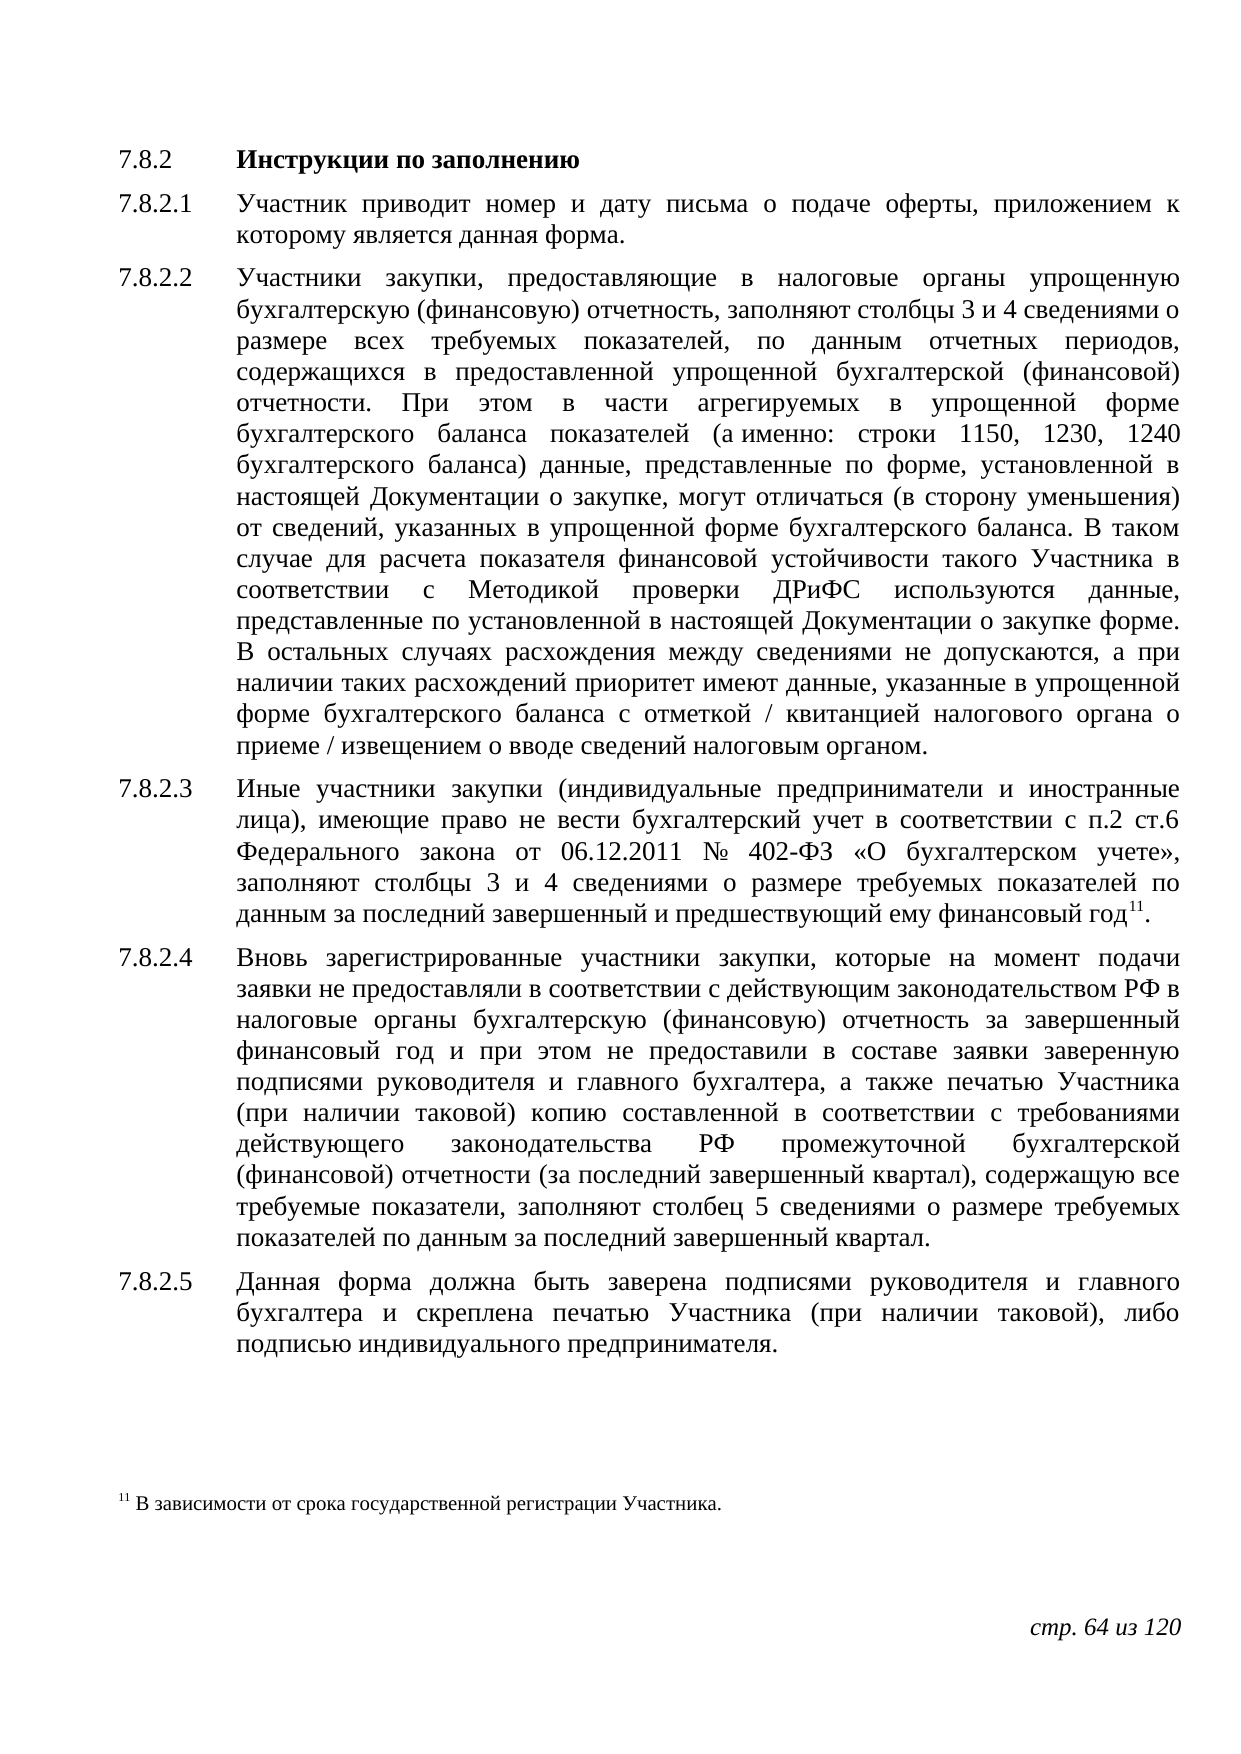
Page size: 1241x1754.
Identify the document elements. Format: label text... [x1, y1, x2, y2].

text Участники закупки, предоставляющие в налоговые органы упрощенную бухгалтерскую (финансовую) отчетность, заполняют столбцы 3 и 4 сведениями о размере всех требуемых показателей, по данным отчетных периодов, содержащихся в предоставленной упрощенной бухгалтерской (финансовой) отчетности. При этом в части агрегируемых в упрощенной форме бухгалтерского баланса показателей (а именно: строки 1150, 1230, 1240 бухгалтерского баланса) данные, представленные по форме, установленной в настоящей Документации о закупке, могут отличаться (в сторону уменьшения) от сведений, указанных в упрощенной форме бухгалтерского баланса. В таком случае для расчета показателя финансовой устойчивости такого Участника в соответствии с Методикой проверки ДРиФС используются данные, представленные по установленной в настоящей Документации о закупке форме. В остальных случаях расхождения между сведениями не допускаются, а при наличии таких расхождений приоритет имеют данные, указанные в упрощенной форме бухгалтерского баланса с отметкой / квитанцией налогового органа о приеме / извещением о вводе сведений налоговым органом. [118, 262, 1181, 760]
text Инструкции по заполнению [118, 143, 1181, 174]
text Данная форма должна быть заверена подписями руководителя и главного бухгалтера и скреплена печатью Участника (при наличии таковой), либо подписью индивидуального предпринимателя. [118, 1264, 1181, 1358]
text Вновь зарегистрированные участники закупки, которые на момент подачи заявки не предоставляли в соответствии с действующим законодательством РФ в налоговые органы бухгалтерскую (финансовую) отчетность за завершенный финансовый год и при этом не предоставили в составе заявки заверенную подписями руководителя и главного бухгалтера, а также печатью Участника (при наличии таковой) копию составленной в соответствии с требованиями действующего законодательства РФ промежуточной бухгалтерской (финансовой) отчетности (за последний завершенный квартал), содержащую все требуемые показатели, заполняют столбец 5 сведениями о размере требуемых показателей по данным за последний завершенный квартал. [118, 941, 1181, 1252]
text Участник приводит номер и дату письма о подаче оферты, приложением к которому является данная форма. [118, 187, 1181, 249]
text Иные участники закупки (индивидуальные предприниматели и иностранные лица), имеющие право не вести бухгалтерский учет в соответствии с п.2 ст.6 Федерального закона от 06.12.2011 № 402-ФЗ «О бухгалтерском учете», заполняют столбцы 3 и 4 сведениями о размере требуемых показателей по данным за последний завершенный и предшествующий ему финансовый год. [118, 772, 1181, 928]
